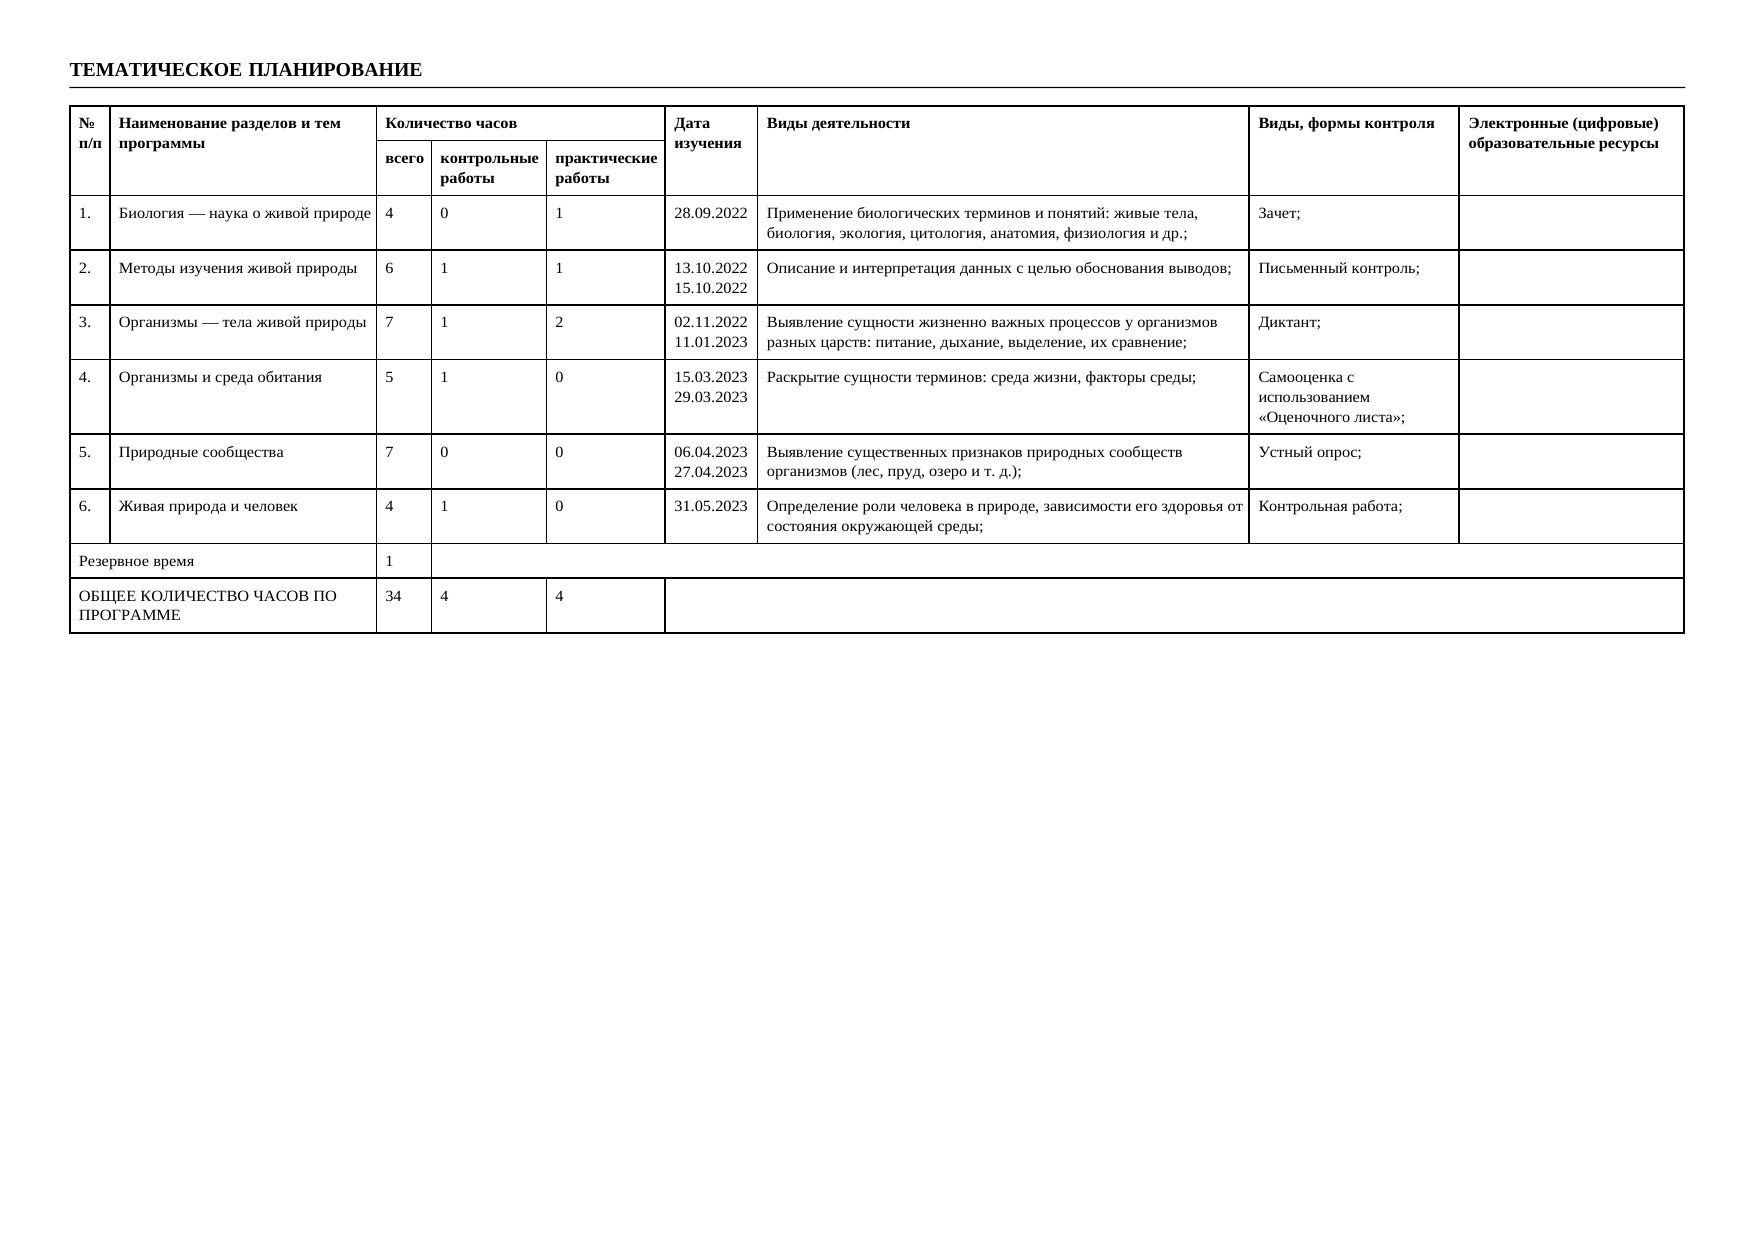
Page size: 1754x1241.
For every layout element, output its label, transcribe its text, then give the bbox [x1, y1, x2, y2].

table_cell Раскрытие сущности терминов: среда жизни, факторы среды; [758, 360, 1248, 433]
table_cell Природные сообщества [111, 435, 376, 488]
table_cell 2 [547, 306, 664, 358]
table_cell [1460, 360, 1683, 433]
table_cell 1 [547, 196, 664, 249]
table_header Электронные (цифровые) образовательные ресурсы [1460, 107, 1683, 194]
table_cell [1460, 435, 1683, 488]
table_cell [432, 544, 1683, 577]
table_cell Резервное время [71, 544, 376, 577]
table_cell Диктант; [1250, 306, 1458, 358]
table_cell 4 [377, 490, 431, 543]
table_cell Зачет; [1250, 196, 1458, 249]
table_cell Живая природа и человек [111, 490, 376, 543]
table_cell практические работы [547, 141, 664, 194]
table_cell 1 [547, 251, 664, 304]
table_cell 6. [71, 490, 109, 543]
table_cell 7 [377, 435, 431, 488]
table_cell 1 [432, 360, 546, 433]
table_header Количество часов [377, 107, 664, 140]
table_cell 0 [547, 435, 664, 488]
table_cell 31.05.2023 [666, 490, 757, 543]
table_cell 0 [432, 435, 546, 488]
table_cell 2. [71, 251, 109, 304]
table_cell 34 [377, 579, 431, 632]
table_cell 6 [377, 251, 431, 304]
table_header Дата изучения [666, 107, 757, 194]
table_cell Применение биологических терминов и понятий: живые тела, биология, экология, цитология, анатомия, физиология и др.; [758, 196, 1248, 249]
table_cell [1460, 306, 1683, 358]
table_cell 28.09.2022 [666, 196, 757, 249]
table_cell 5 [377, 360, 431, 433]
table_cell 7 [377, 306, 431, 358]
table_cell 1 [377, 544, 431, 577]
table_cell 0 [547, 490, 664, 543]
table_cell 4 [432, 579, 546, 632]
table_cell Выявление существенных признаков природных сообществ организмов (лес, пруд, озеро и т. д.); [758, 435, 1248, 488]
table_header Виды, формы контроля [1250, 107, 1458, 194]
table_cell 1 [432, 490, 546, 543]
table_header Виды деятельности [758, 107, 1248, 194]
table_cell ОБЩЕЕ КОЛИЧЕСТВО ЧАСОВ ПО ПРОГРАММЕ [71, 579, 376, 632]
table_cell Письменный контроль; [1250, 251, 1458, 304]
table_cell Организмы — тела живой природы [111, 306, 376, 358]
table_cell Выявление сущности жизненно важных процессов у организмов разных царств: питание, дыхание, выделение, их сравнение; [758, 306, 1248, 358]
table_cell Описание и интерпретация данных с целью обоснования выводов; [758, 251, 1248, 304]
table_cell 4. [71, 360, 109, 433]
table_cell контрольные работы [432, 141, 546, 194]
table_header Наименование разделов и тем программы [111, 107, 376, 194]
table_cell Методы изучения живой природы [111, 251, 376, 304]
text ТЕМАТИЧЕСКОЕ ПЛАНИРОВАНИЕ [69, 58, 1698, 81]
table_cell Организмы и среда обитания [111, 360, 376, 433]
table_cell 1. [71, 196, 109, 249]
table_cell Устный опрос; [1250, 435, 1458, 488]
table_header № п/п [71, 107, 109, 194]
table_cell 06.04.2023 27.04.2023 [666, 435, 757, 488]
table_cell 0 [547, 360, 664, 433]
table_cell 4 [547, 579, 664, 632]
table_cell 4 [377, 196, 431, 249]
table_cell 02.11.2022 11.01.2023 [666, 306, 757, 358]
table_cell 5. [71, 435, 109, 488]
table_cell Биология — наука о живой природе [111, 196, 376, 249]
table_cell 13.10.2022 15.10.2022 [666, 251, 757, 304]
table_cell 1 [432, 251, 546, 304]
table_cell 1 [432, 306, 546, 358]
table_cell 3. [71, 306, 109, 358]
table_cell Определение роли человека в природе, зависимости его здоровья от состояния окружающей среды; [758, 490, 1248, 543]
table_cell 15.03.2023 29.03.2023 [666, 360, 757, 433]
table_cell 0 [432, 196, 546, 249]
table_cell всего [377, 141, 431, 194]
table_cell Самооценка с использованием «Оценочного листа»; [1250, 360, 1458, 433]
table_cell [666, 579, 1683, 632]
table_cell [1460, 490, 1683, 543]
table_cell Контрольная работа; [1250, 490, 1458, 543]
table_cell [1460, 251, 1683, 304]
table_cell [1460, 196, 1683, 249]
